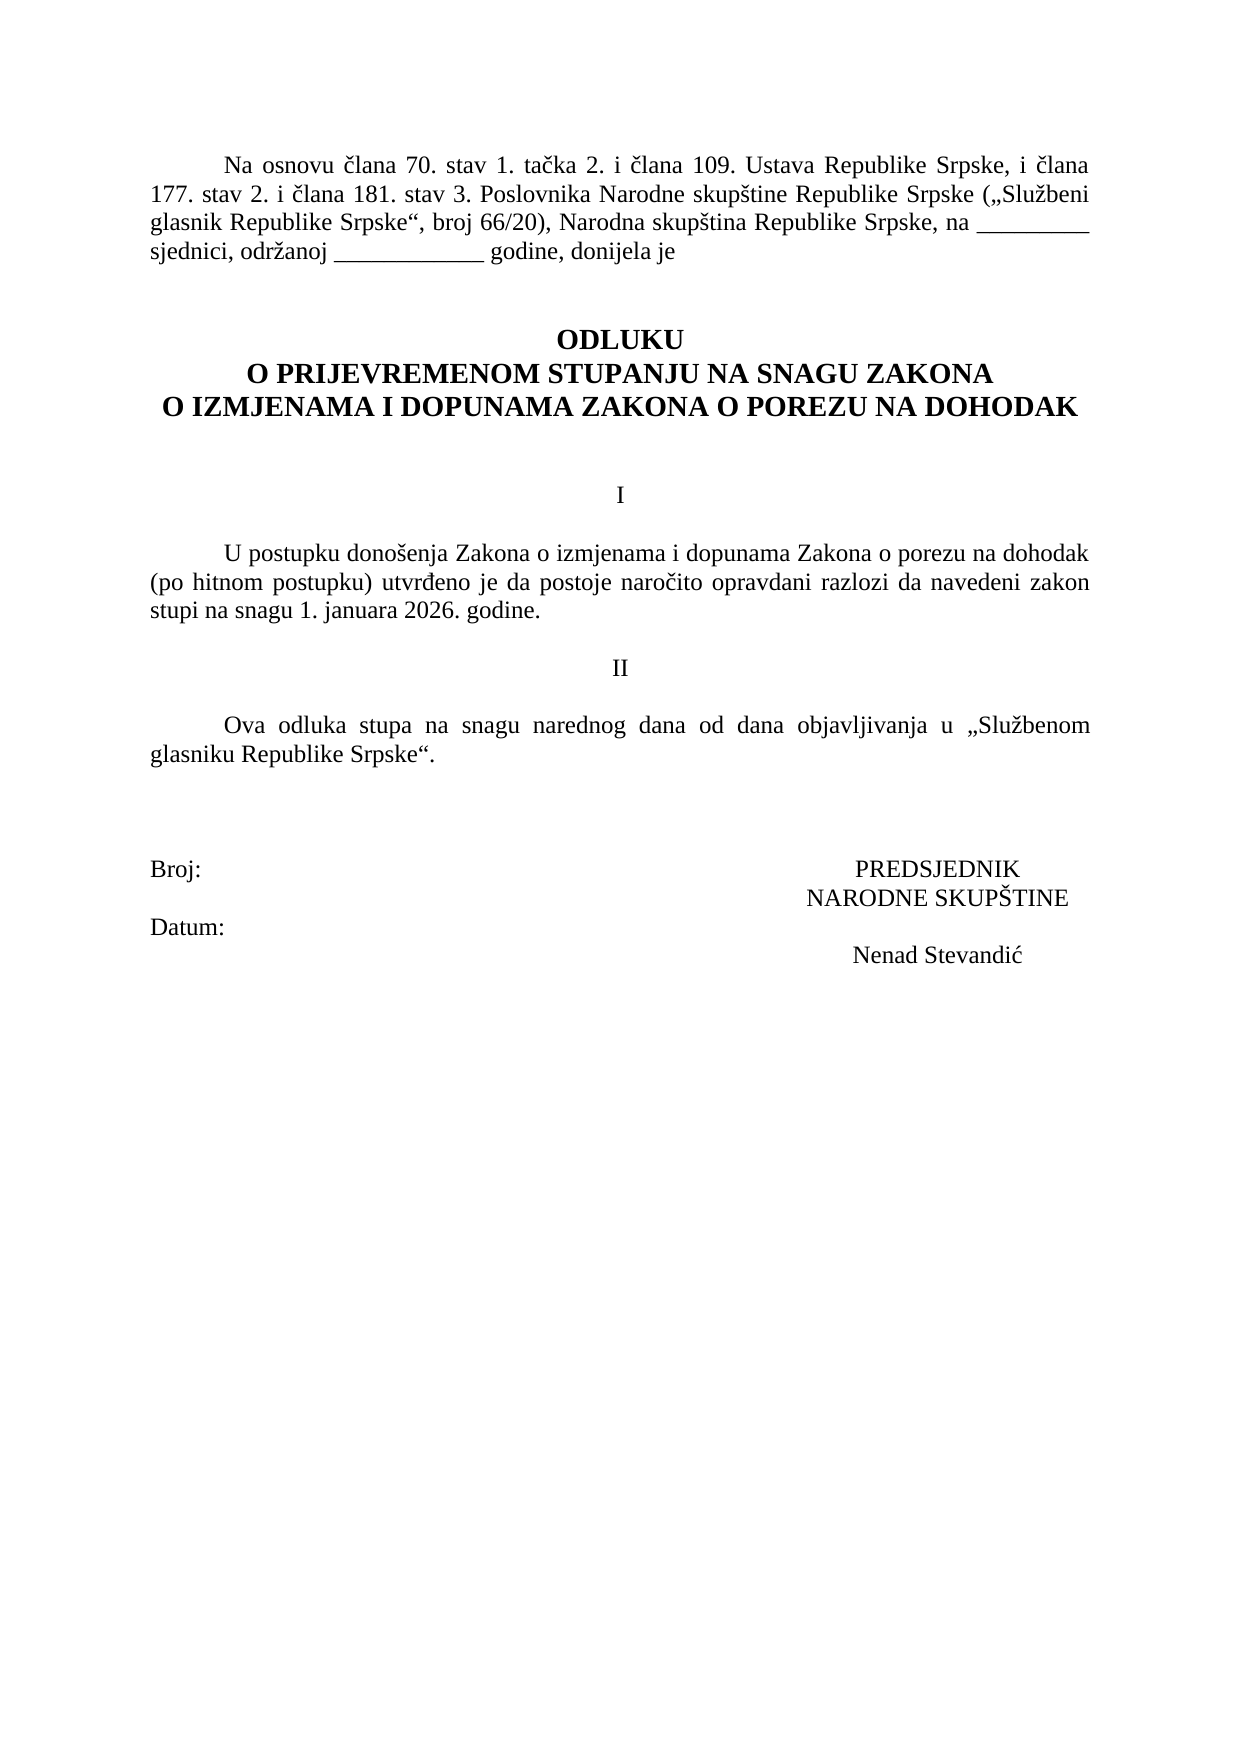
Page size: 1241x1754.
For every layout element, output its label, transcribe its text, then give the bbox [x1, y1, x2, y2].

text NARODNE SKUPŠTINE [150, 883, 1090, 912]
text I [150, 481, 1090, 509]
text O PRIJEVREMENOM STUPANJU NA SNAGU ZAKONA [150, 356, 1090, 389]
text Ova odluka stupa na snagu narednog dana od dana objavljivanja u „Službenom glasniku Republike Srpske“. [150, 711, 1090, 768]
text II [150, 653, 1090, 682]
text Datum: [150, 912, 1090, 941]
text U postupku donošenja Zakona o izmjenama i dopunama Zakona o porezu na dohodak (po hitnom postupku) utvrđeno je da postoje naročito opravdani razlozi da navedeni zakon stupi na snagu 1. januara 2026. godine. [150, 538, 1090, 624]
text Na osnovu člana 70. stav 1. tačka 2. i člana 109. Ustava Republike Srpske, i člana 177. stav 2. i člana 181. stav 3. Poslovnika Narodne skupštine Republike Srpske („Službeni glasnik Republike Srpske“, broj 66/20), Narodna skupština Republike Srpske, na _________ sjednici, održanoj ____________ godine, donijela je [150, 150, 1090, 265]
text O IZMJENAMA I DOPUNAMA ZAKONA O POREZU NA DOHODAK [150, 389, 1090, 423]
text Nenad Stevandić [150, 941, 1090, 969]
text ODLUKU [150, 322, 1090, 356]
text Broj: PREDSJEDNIK [150, 854, 1090, 883]
